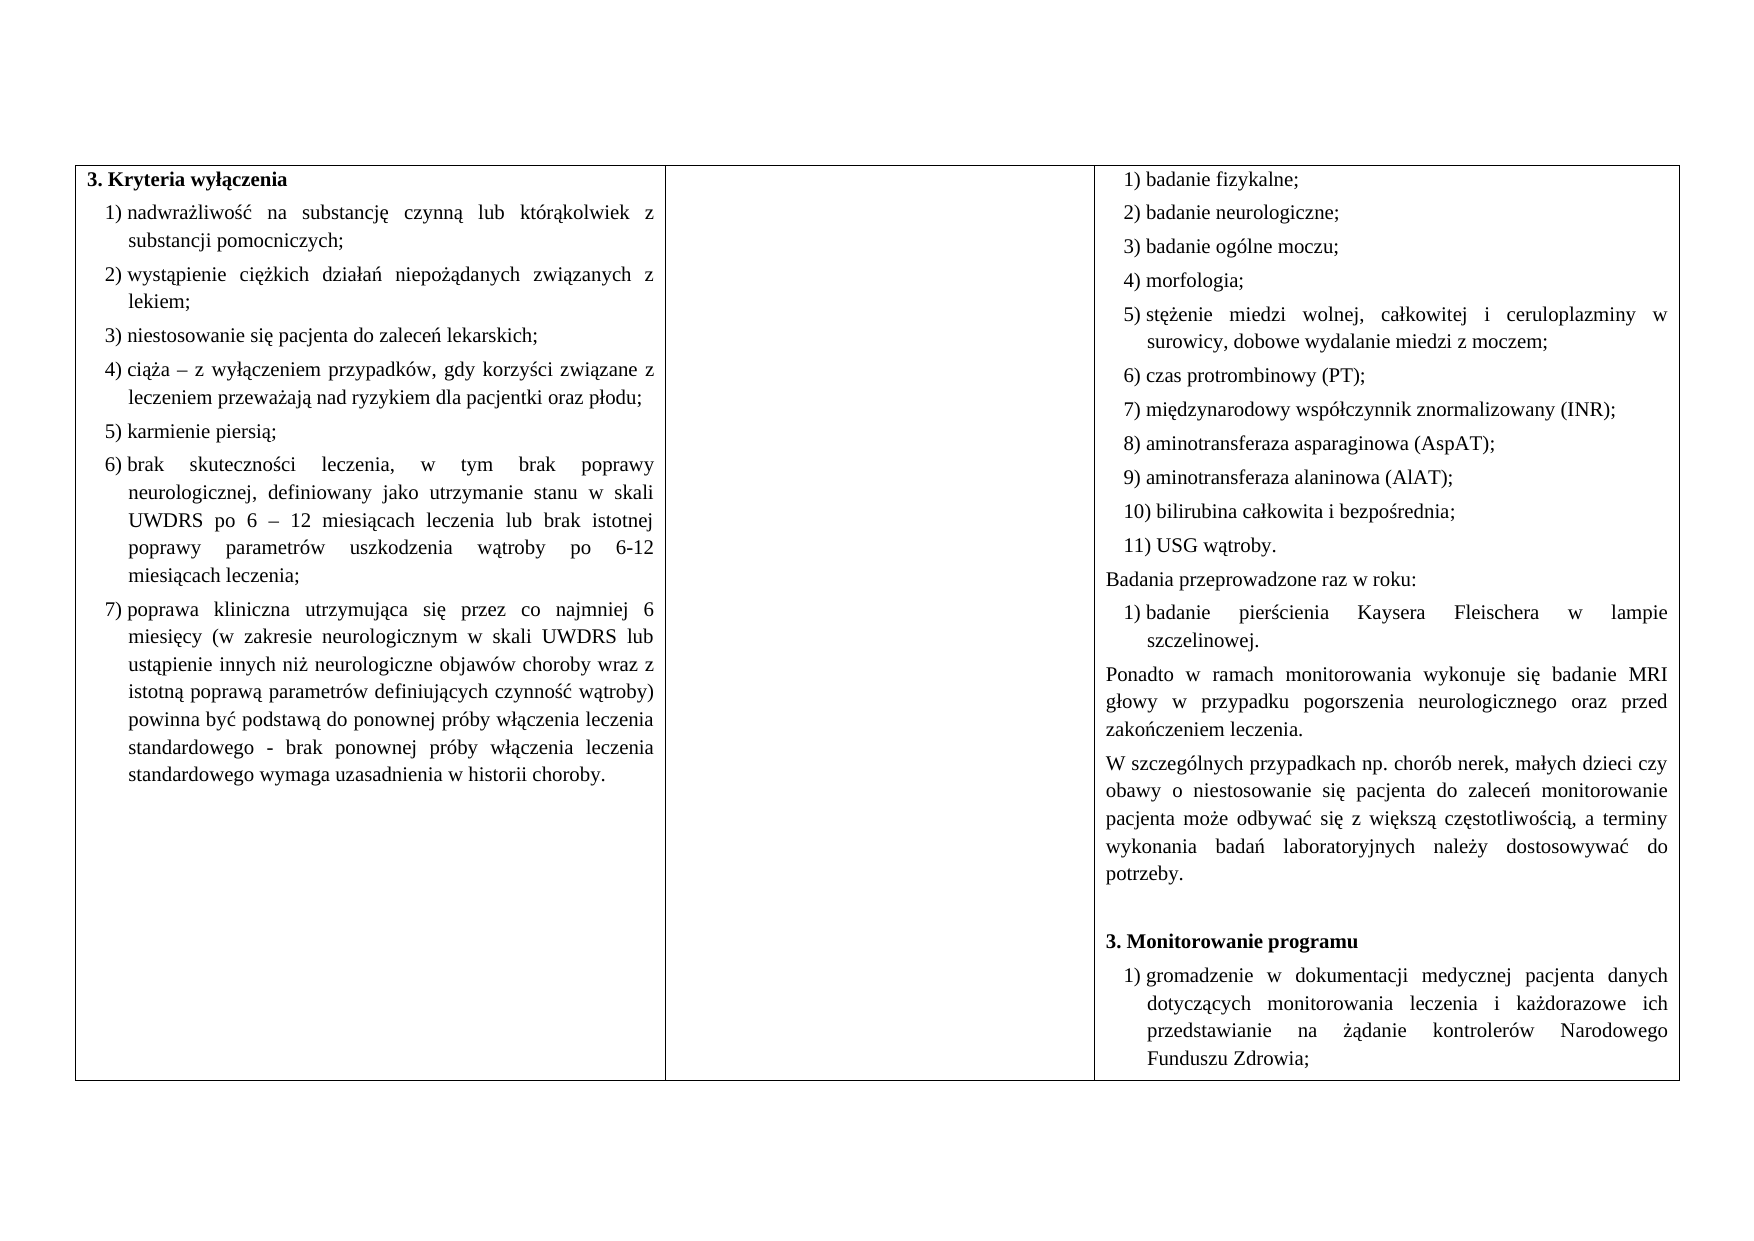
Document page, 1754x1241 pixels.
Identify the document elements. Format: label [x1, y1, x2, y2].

table_cell [1095, 166, 1679, 1080]
table_cell [666, 166, 1094, 1080]
table_cell [76, 166, 665, 1080]
